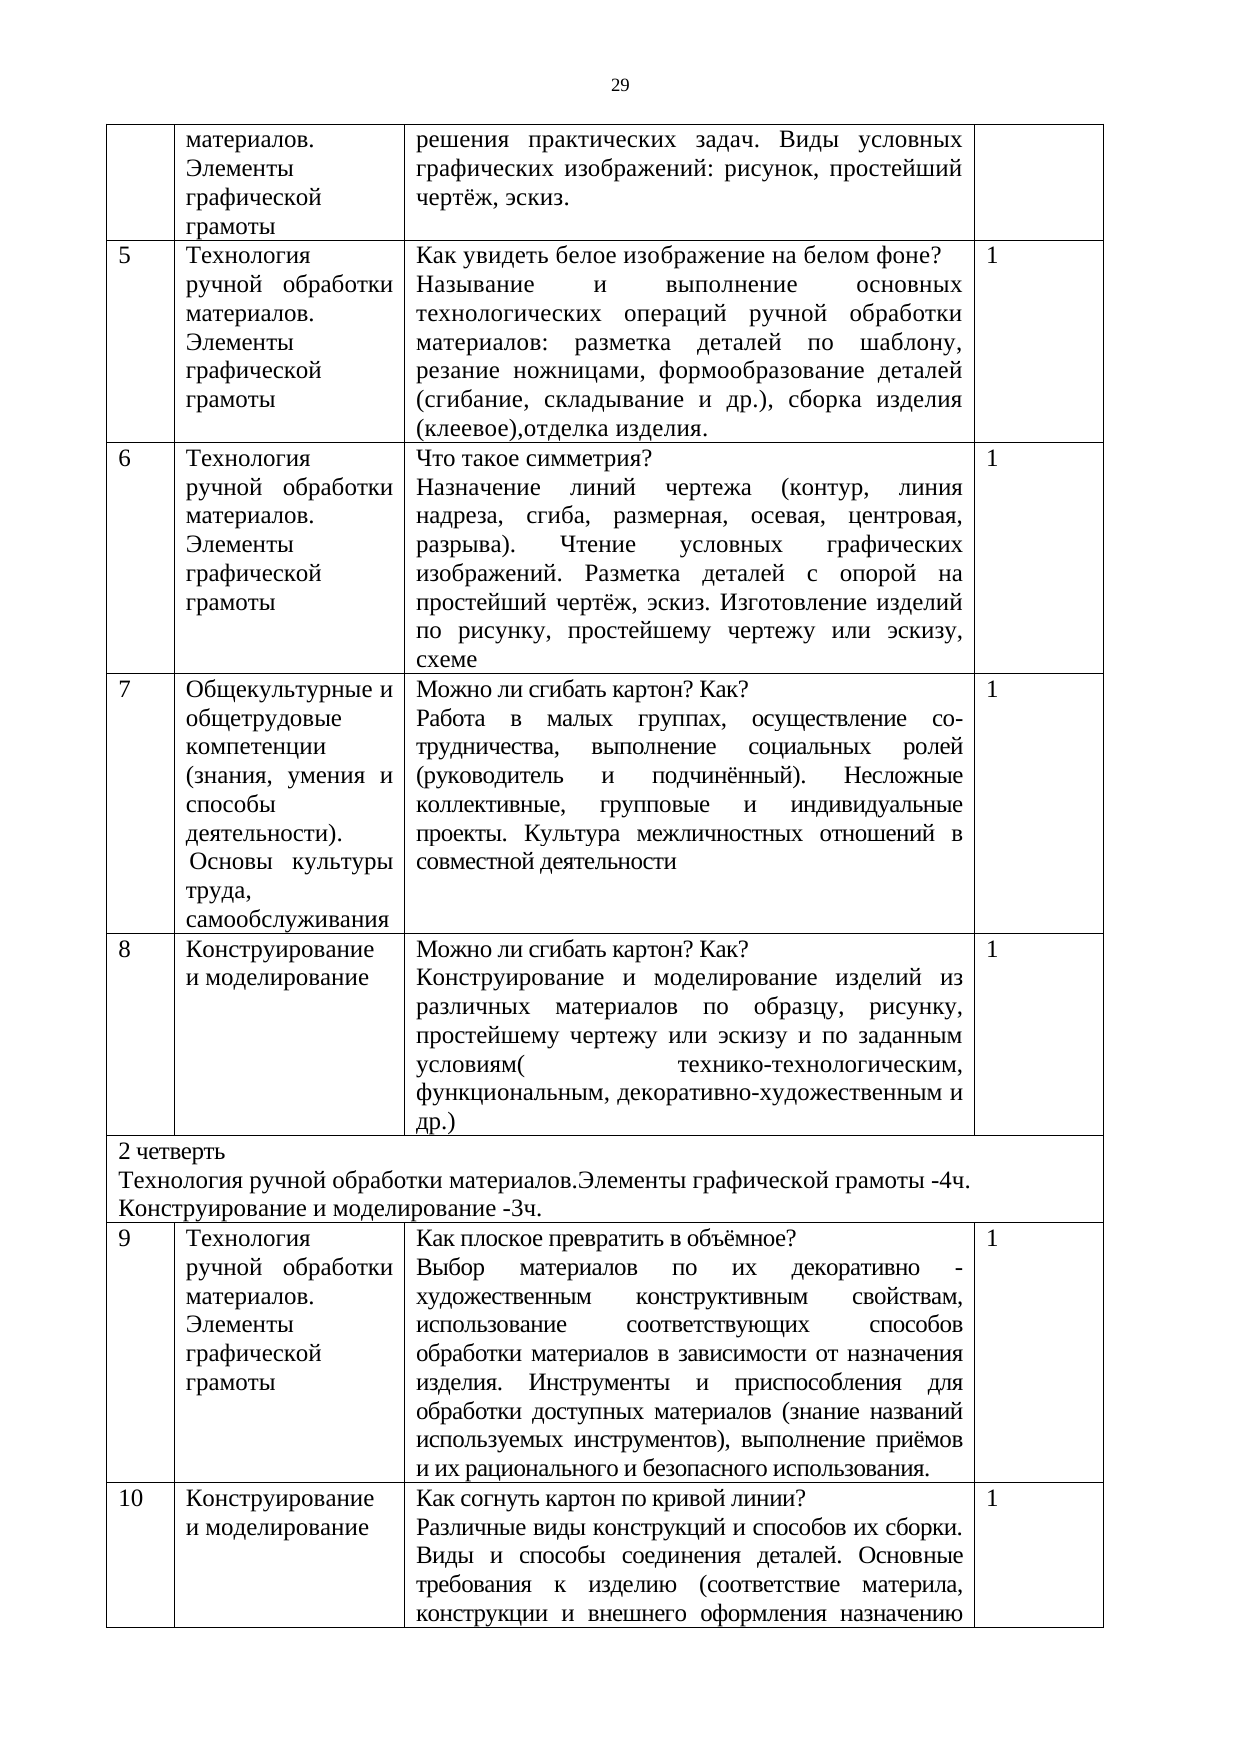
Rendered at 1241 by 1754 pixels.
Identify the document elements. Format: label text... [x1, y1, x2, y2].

table_cell 8 [107, 934, 174, 1135]
table_cell Как плоское превратить в объёмное? Выбор материалов по их декоративно - художественным конструктивным свойствам, использование соответствующих способов обработки материалов в зависимости от назначения изделия. Инструменты и приспособления для обработки доступных материалов (знание названий используемых инструментов), выполнение приёмов и их рационального и безопасного использования. [405, 1223, 974, 1482]
table_cell Технология ручной обработки материалов. Элементы графической грамоты [175, 1223, 404, 1482]
table_cell 1 [975, 674, 1103, 933]
table_cell 7 [107, 674, 174, 933]
table_cell 9 [107, 1223, 174, 1482]
table_cell Что такое симметрия? Назначение линий чертежа (контур, линия надреза, сгиба, размерная, осевая, центровая, разрыва). Чтение условных графических изображений. Разметка деталей с опорой на простейший чертёж, эскиз. Изготовление изделий по рисунку, простейшему чертежу или эскизу, схеме [405, 443, 974, 673]
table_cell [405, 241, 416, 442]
table_cell 6 [107, 443, 174, 673]
table_cell Общекультурные и общетрудовые компетенции (знания, умения и способы деятельности). Основы культуры труда, самообслуживания [175, 674, 404, 933]
table_cell Технология ручной обработки материалов. Элементы графической грамоты [175, 241, 404, 442]
table_cell 1 [975, 1223, 1103, 1482]
table_cell 1 [975, 443, 1103, 673]
table_cell 1 [975, 1483, 1103, 1627]
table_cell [405, 125, 974, 239]
table_cell 2 четверть Технология ручной обработки материалов.Элементы графической грамоты -4ч. Конструирование и моделирование -3ч. [107, 1136, 1103, 1222]
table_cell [175, 125, 404, 239]
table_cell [175, 1483, 404, 1627]
table_cell Можно ли сгибать картон? Как? Конструирование и моделирование изделий из различных материалов по образцу, рисунку, простейшему чертежу или эскизу и по заданным условиям( технико-технологическим, функциональным, декоративно-художественным и др.) [405, 934, 974, 1135]
table_cell Конструирование и моделирование [175, 934, 404, 1135]
table_cell 10 [107, 1483, 174, 1627]
table_cell 1 [975, 934, 1103, 1135]
table_cell Можно ли сгибать картон? Как? Работа в малых группах, осуществление сотрудничества, выполнение социальных ролей (руководитель и подчинённый). Несложные коллективные, групповые и индивидуальные проекты. Культура межличностных отношений в совместной деятельности [405, 674, 974, 933]
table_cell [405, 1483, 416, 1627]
table_cell 5 [107, 241, 174, 442]
table_cell Технология ручной обработки материалов. Элементы графической грамоты [175, 443, 404, 673]
table_cell 1 [975, 125, 1103, 239]
table_cell 4 [107, 125, 174, 239]
table_cell 1 [975, 241, 1103, 442]
